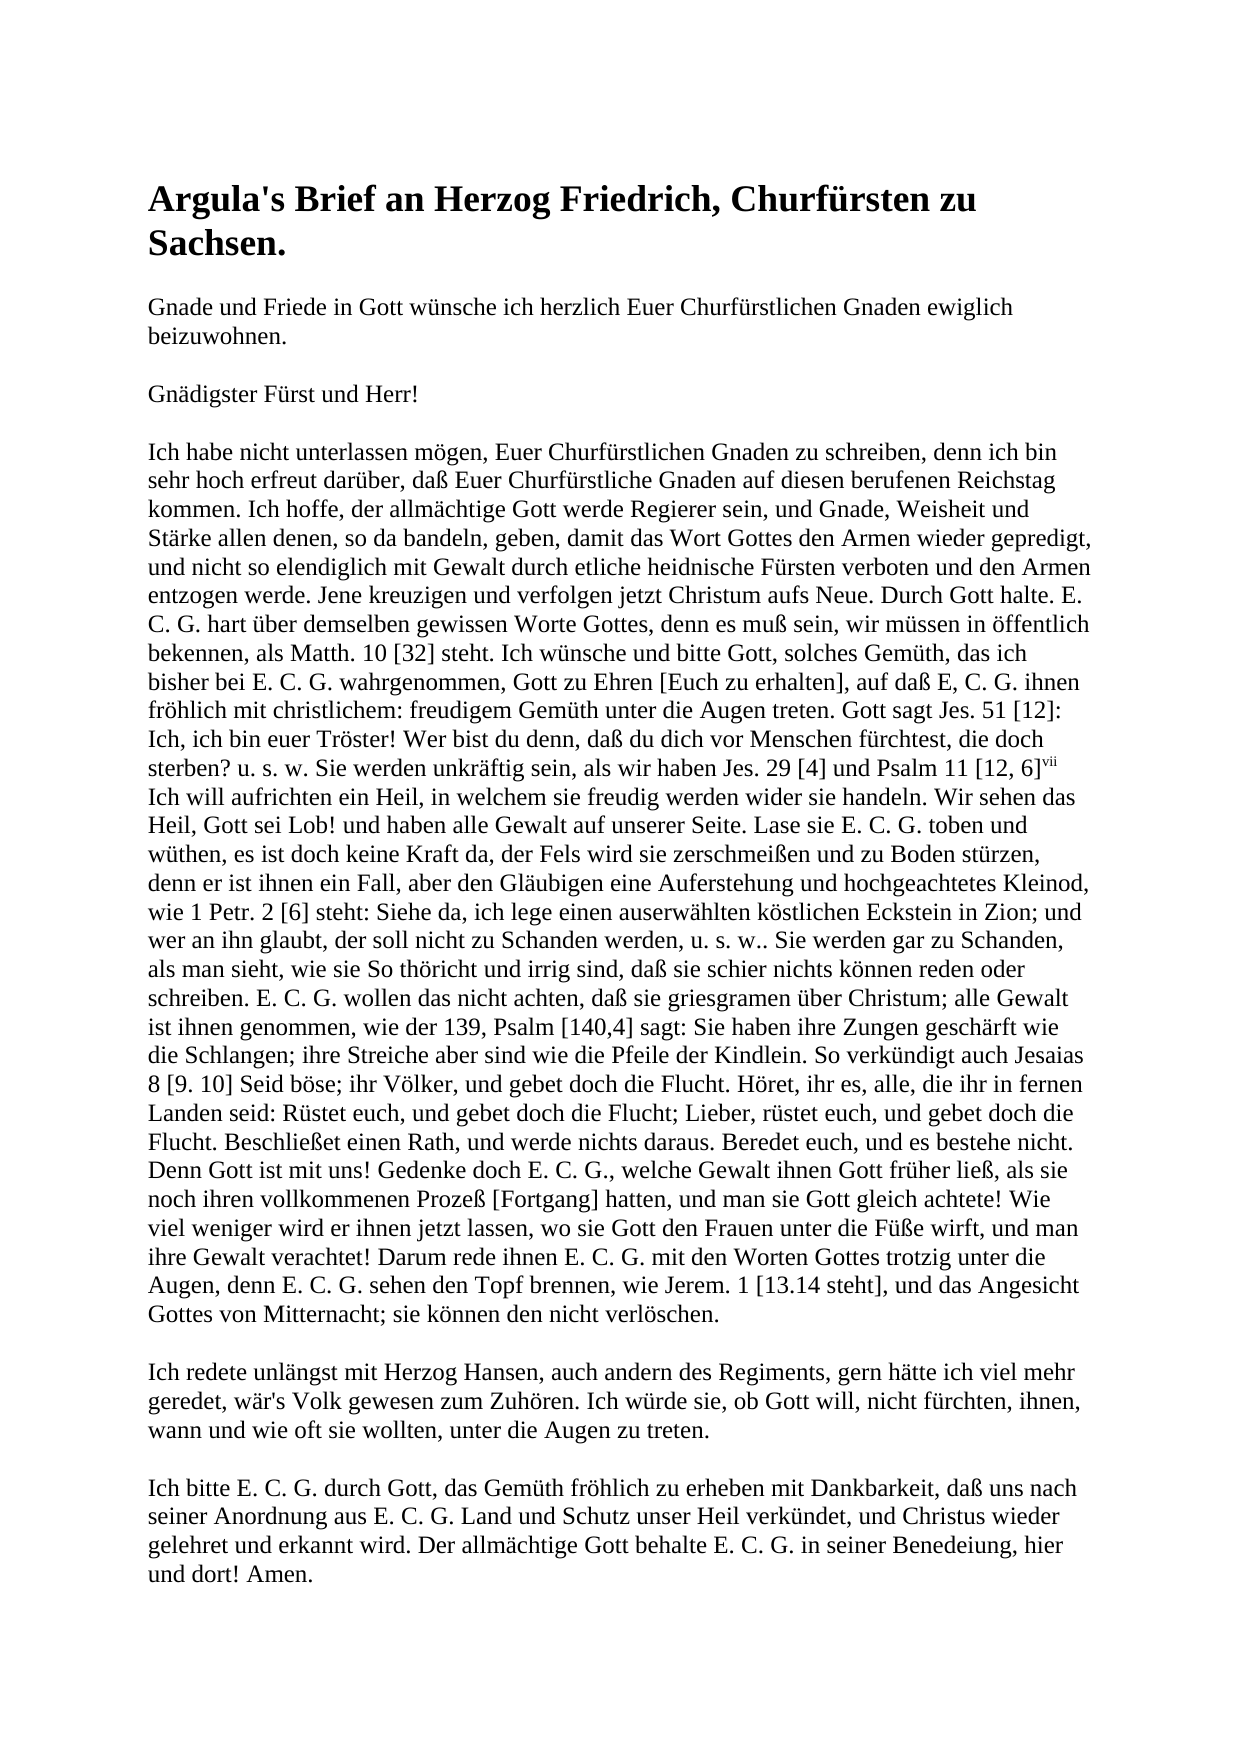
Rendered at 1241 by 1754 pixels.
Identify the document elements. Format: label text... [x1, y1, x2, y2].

text Gnädigster Fürst und Herr! [148, 379, 1093, 408]
text Gnade und Friede in Gott wünsche ich herzlich Euer Churfürstlichen Gnaden ewiglich beizuwohnen. [148, 292, 1093, 350]
text Ich bitte E. C. G. durch Gott, das Gemüth fröhlich zu erheben mit Dankbarkeit, daß uns nach seiner Anordnung aus E. C. G. Land und Schutz unser Heil verkündet, und Christus wieder gelehret und erkannt wird. Der allmächtige Gott behalte E. C. G. in seiner Benedeiung, hier und dort! Amen. [148, 1473, 1093, 1588]
text Ich habe nicht unterlassen mögen, Euer Churfürstlichen Gnaden zu schreiben, denn ich bin sehr hoch erfreut darüber, daß Euer Churfürstliche Gnaden auf diesen berufenen Reichstag kommen. Ich hoffe, der allmächtige Gott werde Regierer sein, und Gnade, Weisheit und Stärke allen denen, so da bandeln, geben, damit das Wort Gottes den Armen wieder gepredigt, und nicht so elendiglich mit Gewalt durch etliche heidnische Fürsten verboten und den Armen entzogen werde. Jene kreuzigen und verfolgen jetzt Christum aufs Neue. Durch Gott halte. E. C. G. hart über demselben gewissen Worte Gottes, denn es muß sein, wir müssen in öffentlich bekennen, als Matth. 10 [32] steht. Ich wünsche und bitte Gott, solches Gemüth, das ich bisher bei E. C. G. wahrgenommen, Gott zu Ehren [Euch zu erhalten], auf daß E, C. G. ihnen fröhlich mit christlichem: freudigem Gemüth unter die Augen treten. Gott sagt Jes. 51 [12]: Ich, ich bin euer Tröster! Wer bist du denn, daß du dich vor Menschen fürchtest, die doch sterben? u. s. w. Sie werden unkräftig sein, als wir haben Jes. 29 [4] und Psalm 11 [12, 6] Ich will aufrichten ein Heil, in welchem sie freudig werden wider sie handeln. Wir sehen das Heil, Gott sei Lob! und haben alle Gewalt auf unserer Seite. Lase sie E. C. G. toben und wüthen, es ist doch keine Kraft da, der Fels wird sie zerschmeißen und zu Boden stürzen, denn er ist ihnen ein Fall, aber den Gläubigen eine Auferstehung und hochgeachtetes Kleinod, wie 1 Petr. 2 [6] steht: Siehe da, ich lege einen auserwählten köstlichen Eckstein in Zion; und wer an ihn glaubt, der soll nicht zu Schanden werden, u. s. w.. Sie werden gar zu Schanden, als man sieht, wie sie So thöricht und irrig sind, daß sie schier nichts können reden oder schreiben. E. C. G. wollen das nicht achten, daß sie griesgramen über Christum; alle Gewalt ist ihnen genommen, wie der 139, Psalm [140,4] sagt: Sie haben ihre Zungen geschärft wie die Schlangen; ihre Streiche aber sind wie die Pfeile der Kindlein. So verkündigt auch Jesaias 8 [9. 10] Seid böse; ihr Völker, und gebet doch die Flucht. Höret, ihr es, alle, die ihr in fernen Landen seid: Rüstet euch, und gebet doch die Flucht; Lieber, rüstet euch, und gebet doch die Flucht. Beschließet einen Rath, und werde nichts daraus. Beredet euch, und es bestehe nicht. Denn Gott ist mit uns! Gedenke doch E. C. G., welche Gewalt ihnen Gott früher ließ, als sie noch ihren vollkommenen Prozeß [Fortgang] hatten, und man sie Gott gleich achtete! Wie viel weniger wird er ihnen jetzt lassen, wo sie Gott den Frauen unter die Füße wirft, und man ihre Gewalt verachtet! Darum rede ihnen E. C. G. mit den Worten Gottes trotzig unter die Augen, denn E. C. G. sehen den Topf brennen, wie Jerem. 1 [13.14 steht], und das Angesicht Gottes von Mitternacht; sie können den nicht verlöschen. [148, 437, 1093, 1328]
text Ich redete unlängst mit Herzog Hansen, auch andern des Regiments, gern hätte ich viel mehr geredet, wär's Volk gewesen zum Zuhören. Ich würde sie, ob Gott will, nicht fürchten, ihnen, wann und wie oft sie wollten, unter die Augen zu treten. [148, 1357, 1093, 1443]
subtitle Argula's Brief an Herzog Friedrich, Churfürsten zu Sachsen. [148, 177, 1093, 263]
